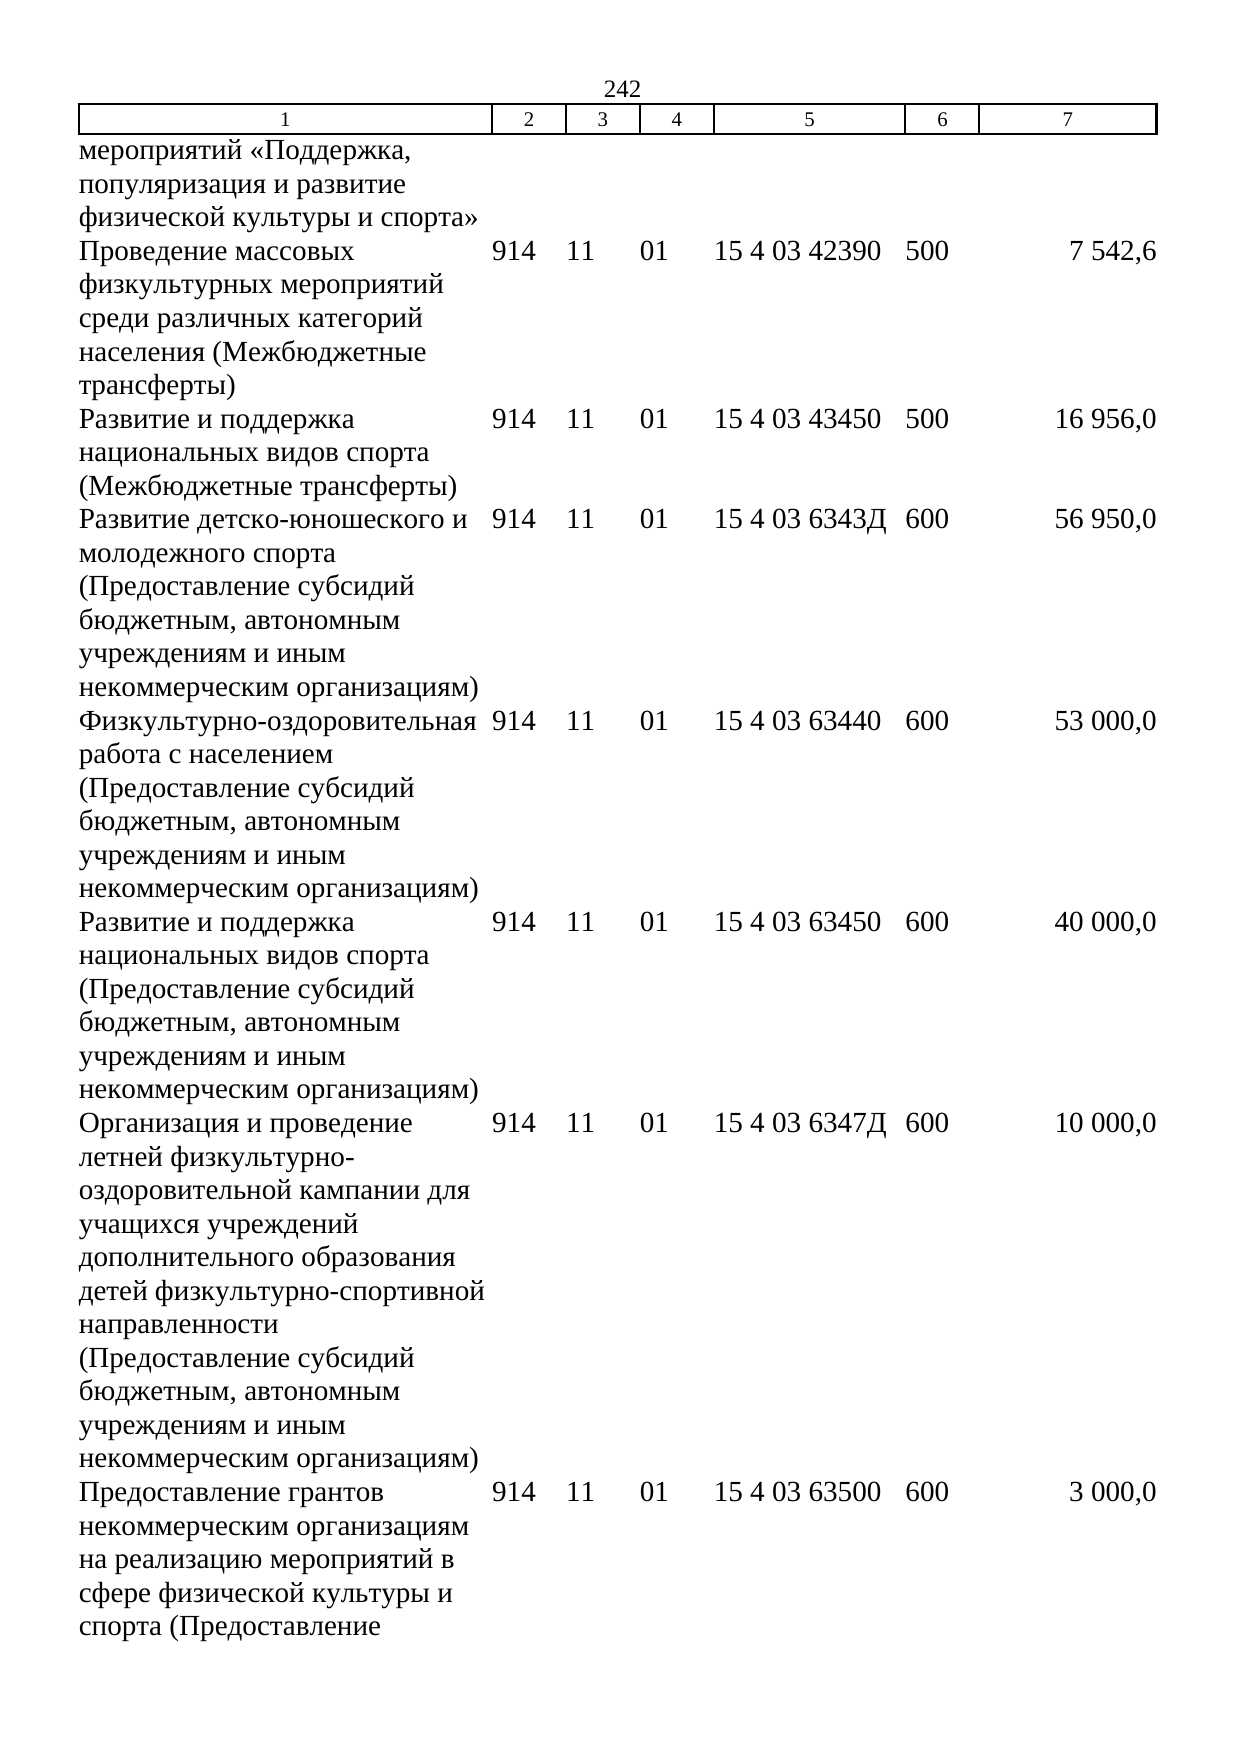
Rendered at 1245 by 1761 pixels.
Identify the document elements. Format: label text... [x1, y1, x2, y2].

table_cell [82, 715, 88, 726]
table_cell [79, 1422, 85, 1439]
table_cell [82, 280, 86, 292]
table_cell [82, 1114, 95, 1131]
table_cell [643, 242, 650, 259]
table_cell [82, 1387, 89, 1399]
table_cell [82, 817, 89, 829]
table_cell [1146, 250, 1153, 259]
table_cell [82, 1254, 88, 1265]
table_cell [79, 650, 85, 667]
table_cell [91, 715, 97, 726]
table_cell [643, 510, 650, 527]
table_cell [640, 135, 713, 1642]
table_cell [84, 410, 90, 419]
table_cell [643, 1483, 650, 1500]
table_header 1 [80, 105, 491, 132]
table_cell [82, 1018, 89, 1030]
table_header 2 [493, 105, 565, 132]
table_header 4 [641, 105, 713, 132]
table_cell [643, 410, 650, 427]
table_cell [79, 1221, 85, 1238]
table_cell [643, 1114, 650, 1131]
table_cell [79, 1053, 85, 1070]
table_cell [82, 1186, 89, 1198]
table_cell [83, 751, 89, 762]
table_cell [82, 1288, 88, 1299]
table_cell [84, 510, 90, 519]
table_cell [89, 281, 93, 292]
table_header 6 [906, 105, 978, 132]
table_header 7 [980, 105, 1155, 132]
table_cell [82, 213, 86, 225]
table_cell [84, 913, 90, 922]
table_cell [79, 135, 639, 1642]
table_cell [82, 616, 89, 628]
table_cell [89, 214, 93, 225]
table_header 3 [567, 105, 639, 132]
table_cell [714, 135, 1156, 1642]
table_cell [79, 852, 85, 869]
table_header 5 [715, 105, 904, 132]
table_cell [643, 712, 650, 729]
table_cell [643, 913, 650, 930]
